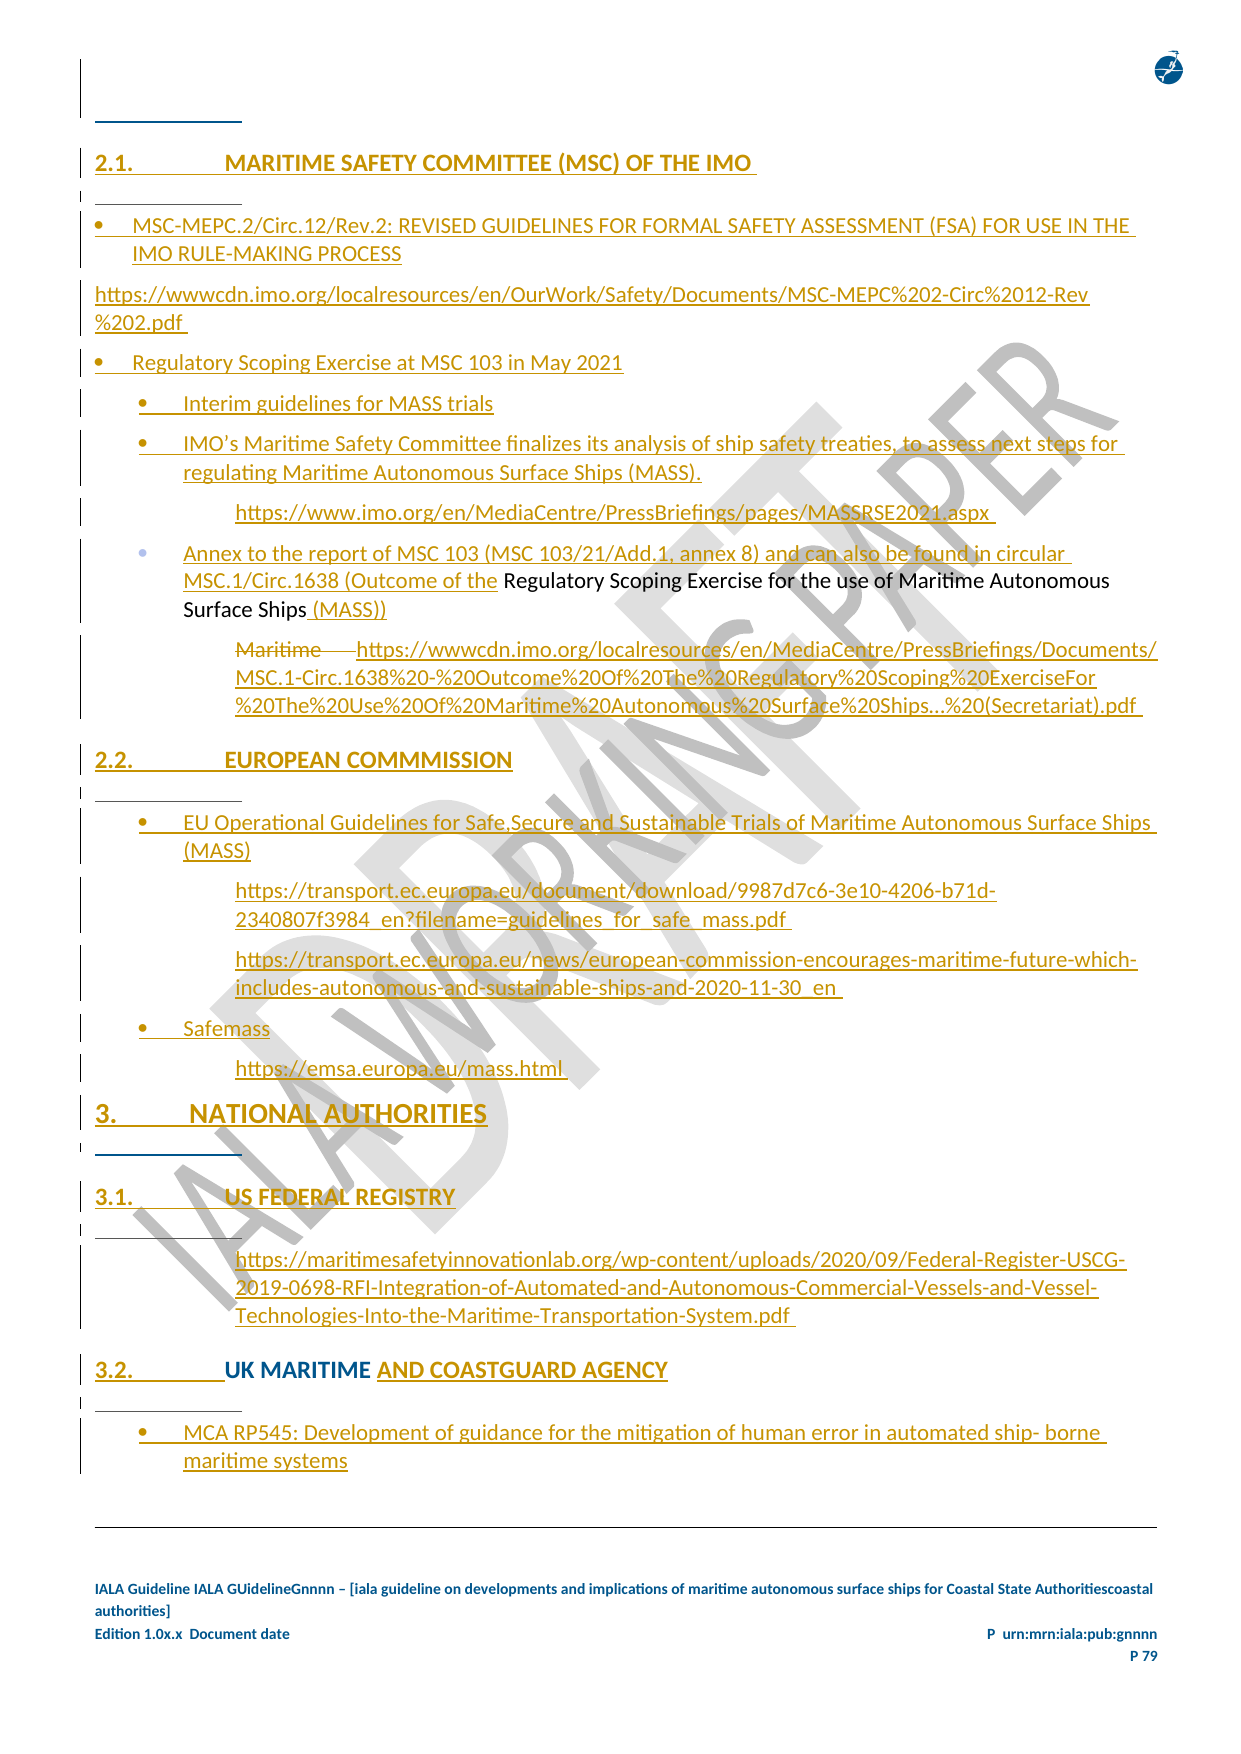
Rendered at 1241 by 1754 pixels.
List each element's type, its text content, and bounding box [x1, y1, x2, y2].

picture [1123, 0, 1241, 119]
list Regulatory Scoping Exercise for the use of Maritime Autonomous Surface Ships [139, 539, 1157, 623]
text UK Maritime [94, 1354, 1157, 1385]
